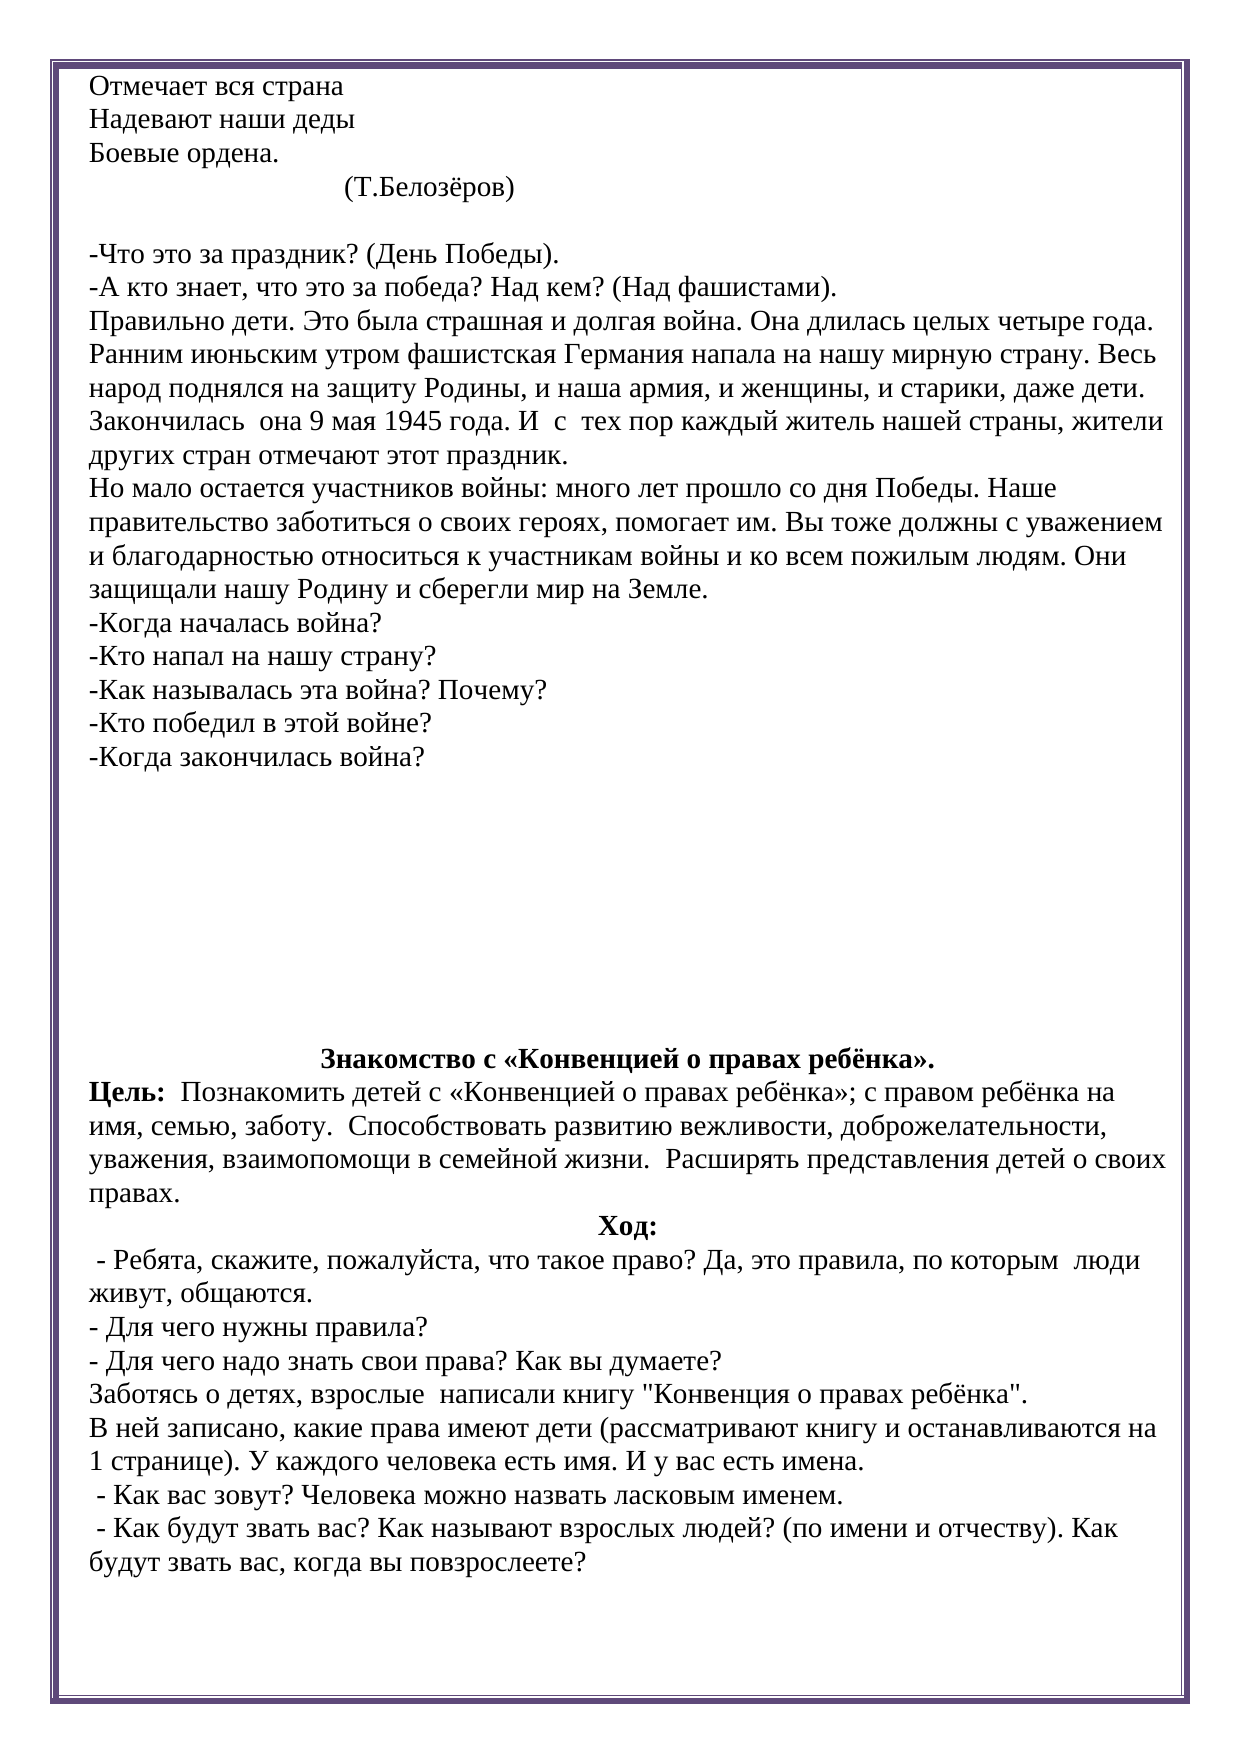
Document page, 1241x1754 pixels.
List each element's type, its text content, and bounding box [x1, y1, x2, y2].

text - Для чего нужны правила? [89, 1309, 1167, 1343]
text Заботясь о детях, взрослые написали книгу "Конвенция о правах ребёнка". [89, 1376, 1167, 1410]
text -Кто победил в этой войне? [89, 705, 1167, 739]
text Но мало остается участников войны: много лет прошло со дня Победы. Наше правительство заботиться о своих героях, помогает им. Вы тоже должны с уважением и благодарностью относиться к участникам войны и ко всем пожилым людям. Они защищали нашу Родину и сберегли мир на Земле. [89, 471, 1167, 605]
text - Для чего надо знать свои права? Как вы думаете? [89, 1343, 1167, 1376]
text Цель: Познакомить детей с «Конвенцией о правах ребёнка»; с правом ребёнка на имя, семью, заботу. Способствовать развитию вежливости, доброжелательности, уважения, взаимопомощи в семейной жизни. Расширять представления детей о своих правах. [89, 1074, 1167, 1208]
text -Как называлась эта война? Почему? [89, 672, 1167, 705]
text -Когда закончилась война? [89, 739, 1167, 772]
text -Когда началась война? [89, 605, 1167, 638]
text -А кто знает, что это за победа? Над кем? (Над фашистами). [89, 269, 1167, 303]
text - Как вас зовут? Человека можно назвать ласковым именем. [89, 1477, 1167, 1510]
text (Т.Белозёров) [89, 169, 1167, 202]
text Надевают наши деды [89, 102, 1167, 135]
text Ход: [89, 1208, 1167, 1242]
text Боевые ордена. [89, 135, 1167, 169]
text Отмечает вся страна [89, 69, 1167, 102]
text Знакомство с «Конвенцией о правах ребёнка». [89, 1041, 1167, 1074]
text -Кто напал на нашу страну? [89, 638, 1167, 672]
text - Как будут звать вас? Как называют взрослых людей? (по имени и отчеству). Как будут звать вас, когда вы повзрослеете? [89, 1510, 1167, 1577]
text - Ребята, скажите, пожалуйста, что такое право? Да, это правила, по которым люди живут, общаются. [89, 1242, 1167, 1309]
text Правильно дети. Это была страшная и долгая война. Она длилась целых четыре года. Ранним июньским утром фашистская Германия напала на нашу мирную страну. Весь народ поднялся на защиту Родины, и наша армия, и женщины, и старики, даже дети. Закончилась она 9 мая 1945 года. И с тех пор каждый житель нашей страны, жители других стран отмечают этот праздник. [89, 303, 1167, 471]
text В ней записано, какие права имеют дети (рассматривают книгу и останавливаются на 1 странице). У каждого человека есть имя. И у вас есть имена. [89, 1410, 1167, 1477]
text -Что это за праздник? (День Победы). [89, 236, 1167, 269]
